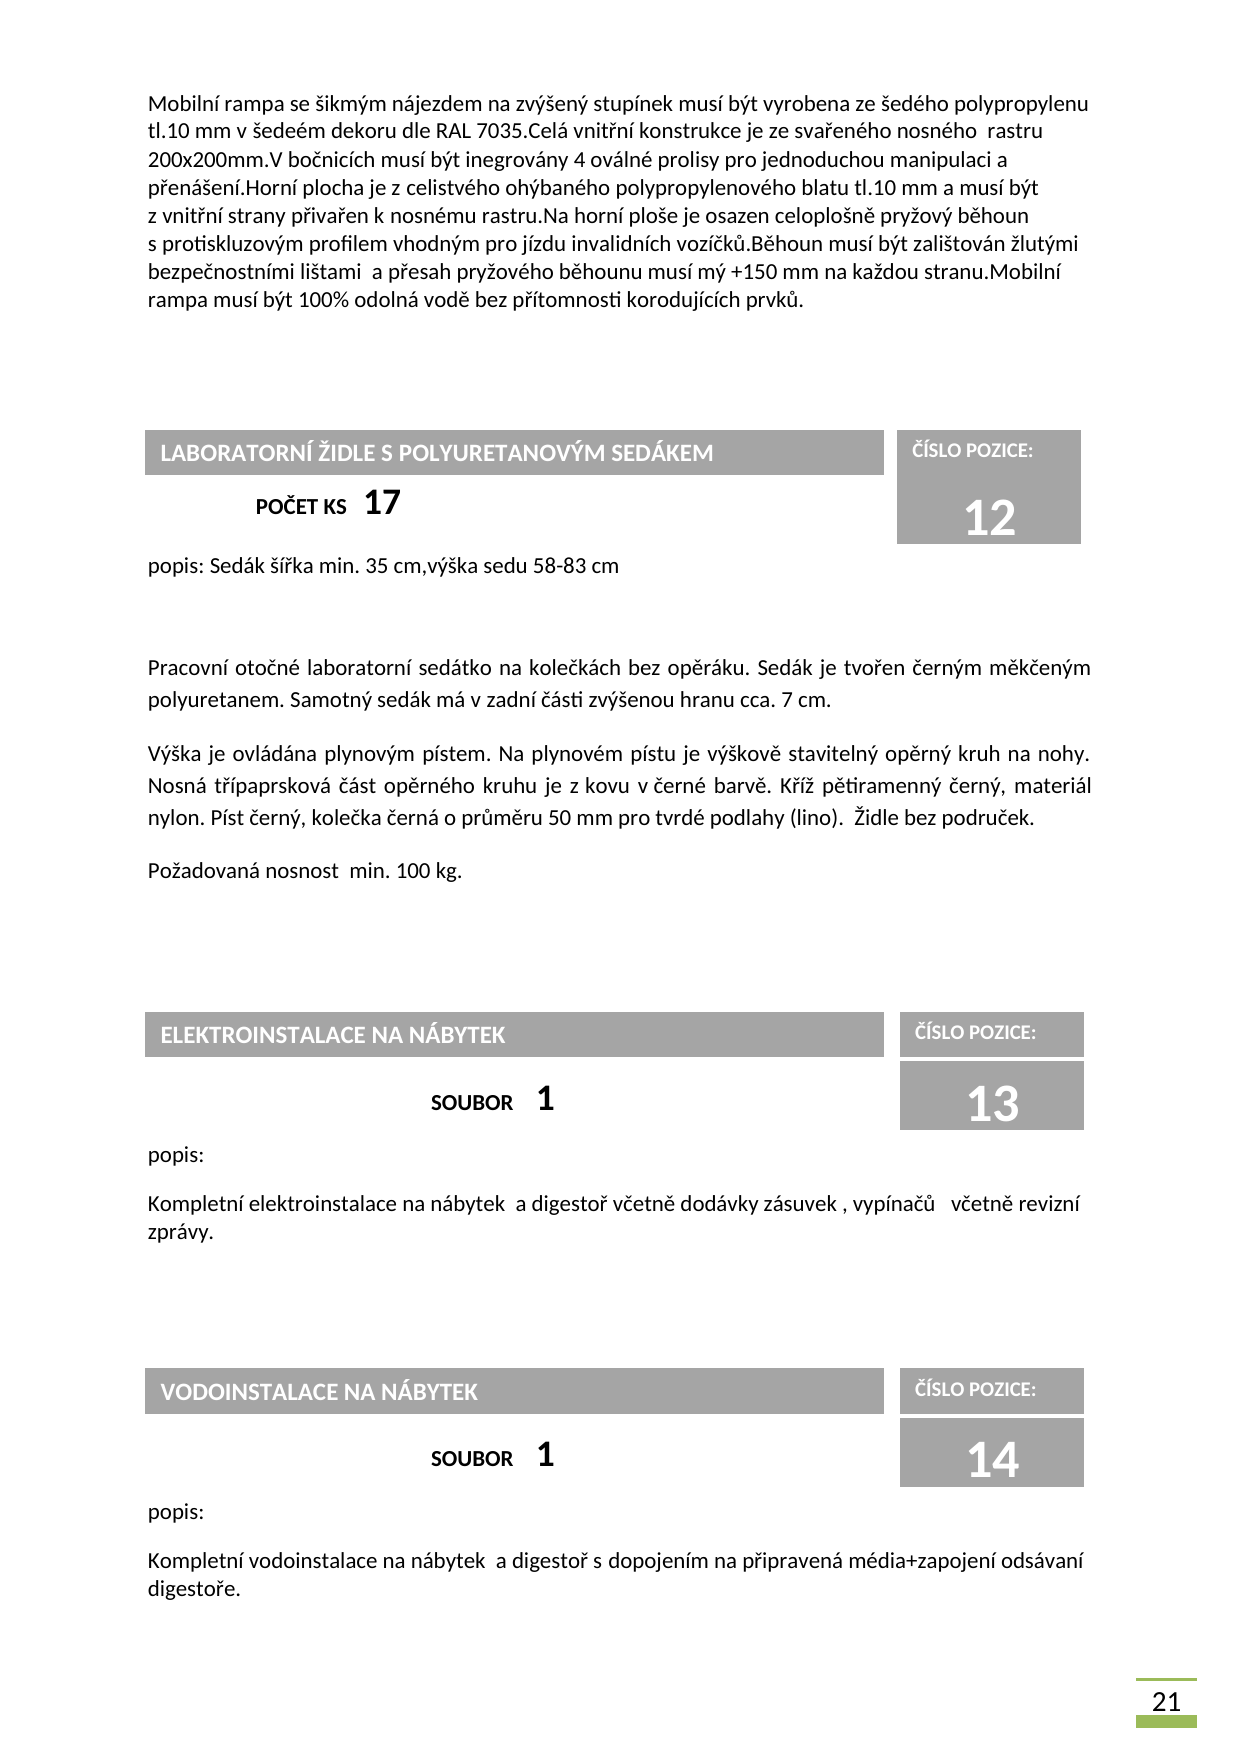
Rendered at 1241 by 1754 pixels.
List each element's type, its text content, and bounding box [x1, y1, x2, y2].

text Kompletní elektroinstalace na nábytek a digestoř včetně dodávky zásuvek , vypínačů včetně revizní zprávy. [148, 1189, 1092, 1245]
text Pracovní otočné laboratorní sedátko na kolečkách bez opěráku. Sedák je tvořen černým měkčeným polyuretanem. Samotný sedák má v zadní části zvýšenou hranu cca. 7 cm. [148, 653, 1092, 714]
text SOUBOR 1 [148, 1430, 900, 1476]
text popis: Sedák šířka min. 35 cm,výška sedu 58-83 cm [148, 552, 1092, 579]
text Požadovaná nosnost min. 100 kg. [148, 856, 1092, 884]
text popis: [148, 1140, 1092, 1168]
text POČET KS 17 [148, 478, 897, 524]
text popis: [148, 1497, 1092, 1525]
text Kompletní vodoinstalace na nábytek a digestoř s dopojením na připravená média+zapojení odsávaní digestoře. [148, 1546, 1092, 1602]
text SOUBOR 1 [148, 1073, 900, 1119]
text Mobilní rampa se šikmým nájezdem na zvýšený stupínek musí být vyrobena ze šedého polypropylenu tl.10 mm v šedeém dekoru dle RAL 7035.Celá vnitřní konstrukce je ze svařeného nosného rastru 200x200mm.V bočnicích musí být inegrovány 4 oválné prolisy pro jednoduchou manipulaci a přenášení.Horní plocha je z celistvého ohýbaného polypropylenového blatu tl.10 mm a musí být z vnitřní strany přivařen k nosnému rastru.Na horní ploše je osazen celoplošně pryžový běhoun s protiskluzovým profilem vhodným pro jízdu invalidních vozíčků.Běhoun musí být zalištován žlutými bezpečnostními lištami a přesah pryžového běhounu musí mý +150 mm na každou stranu.Mobilní rampa musí být 100% odolná vodě bez přítomnosti korodujících prvků. [148, 89, 1092, 313]
text Výška je ovládána plynovým pístem. Na plynovém pístu je výškově stavitelný opěrný kruh na nohy. Nosná třípaprsková část opěrného kruhu je z kovu v černé barvě. Kříž pětiramenný černý, materiál nylon. Píst černý, kolečka černá o průměru 50 mm pro tvrdé podlahy (lino). Židle bez područek. [148, 739, 1092, 831]
